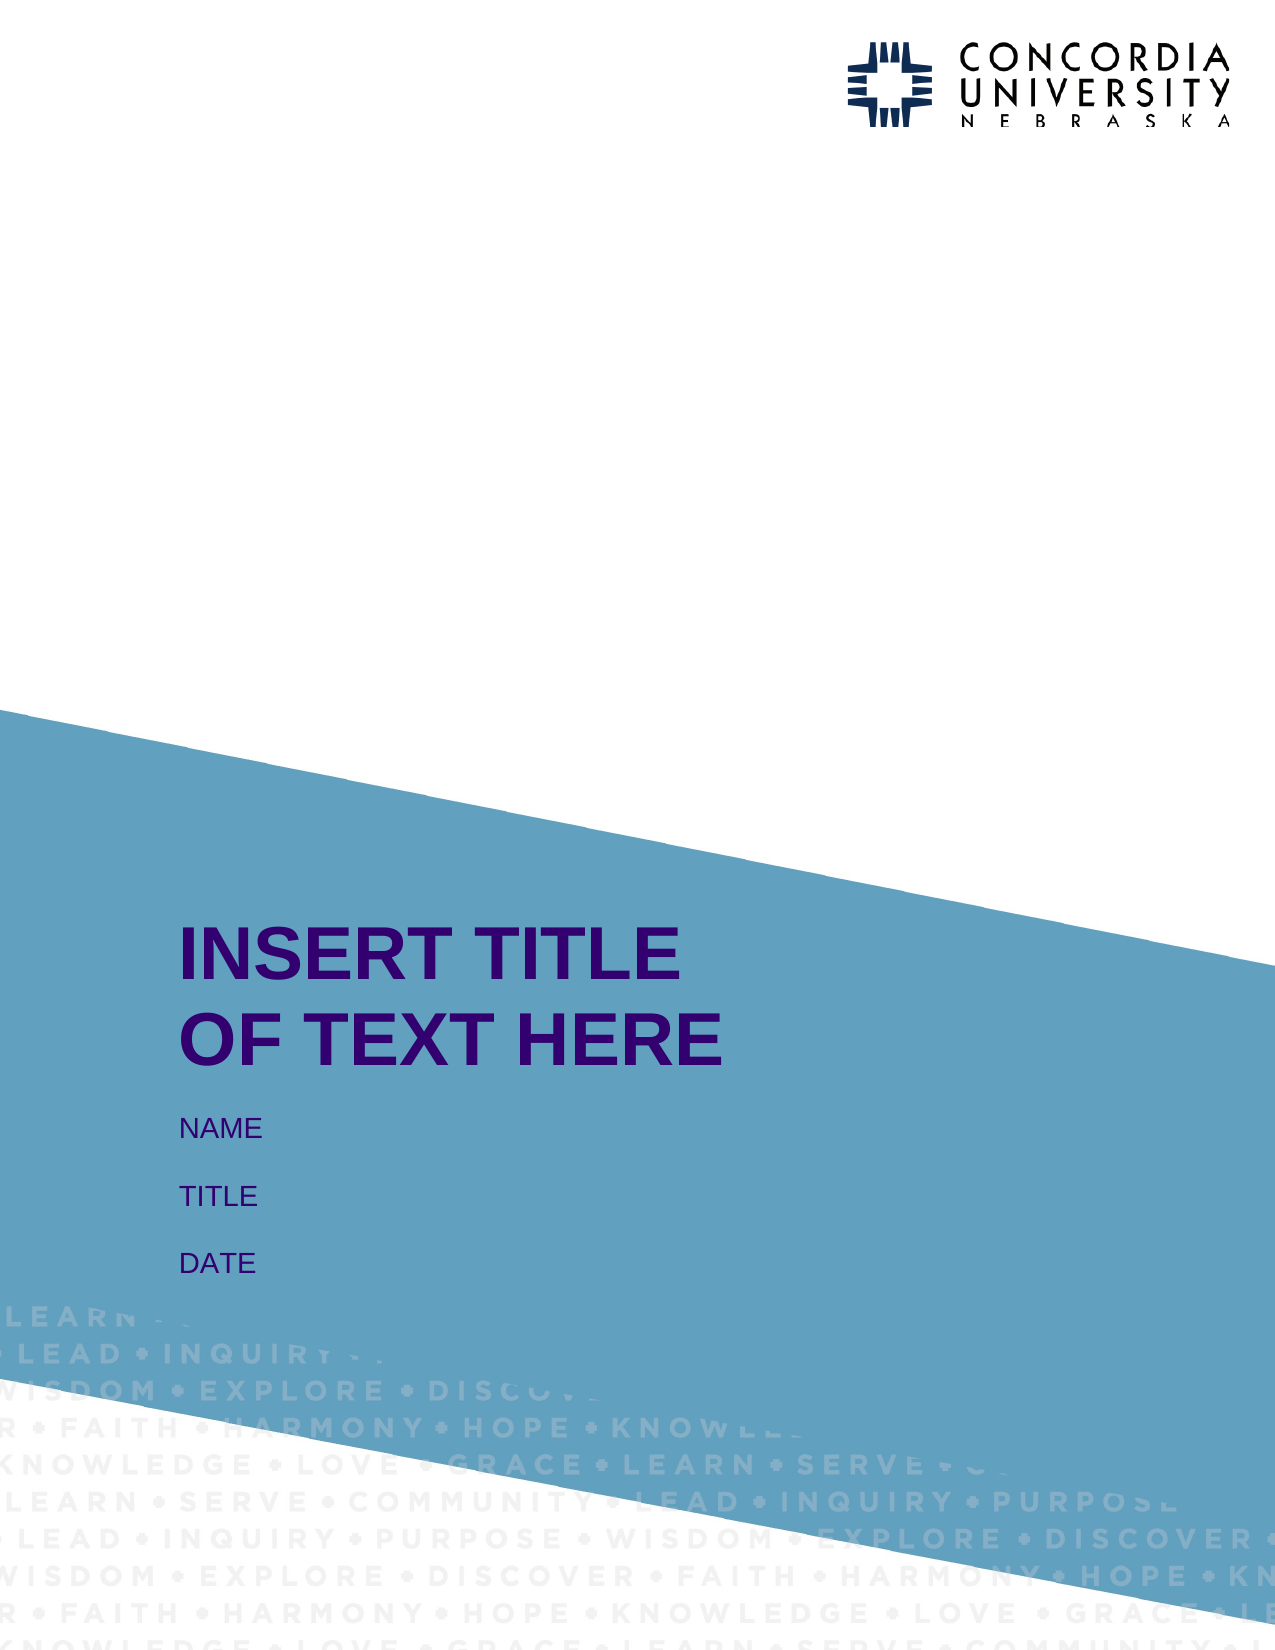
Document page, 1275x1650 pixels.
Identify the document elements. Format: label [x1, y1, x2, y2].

picture [0, 699, 1275, 1650]
